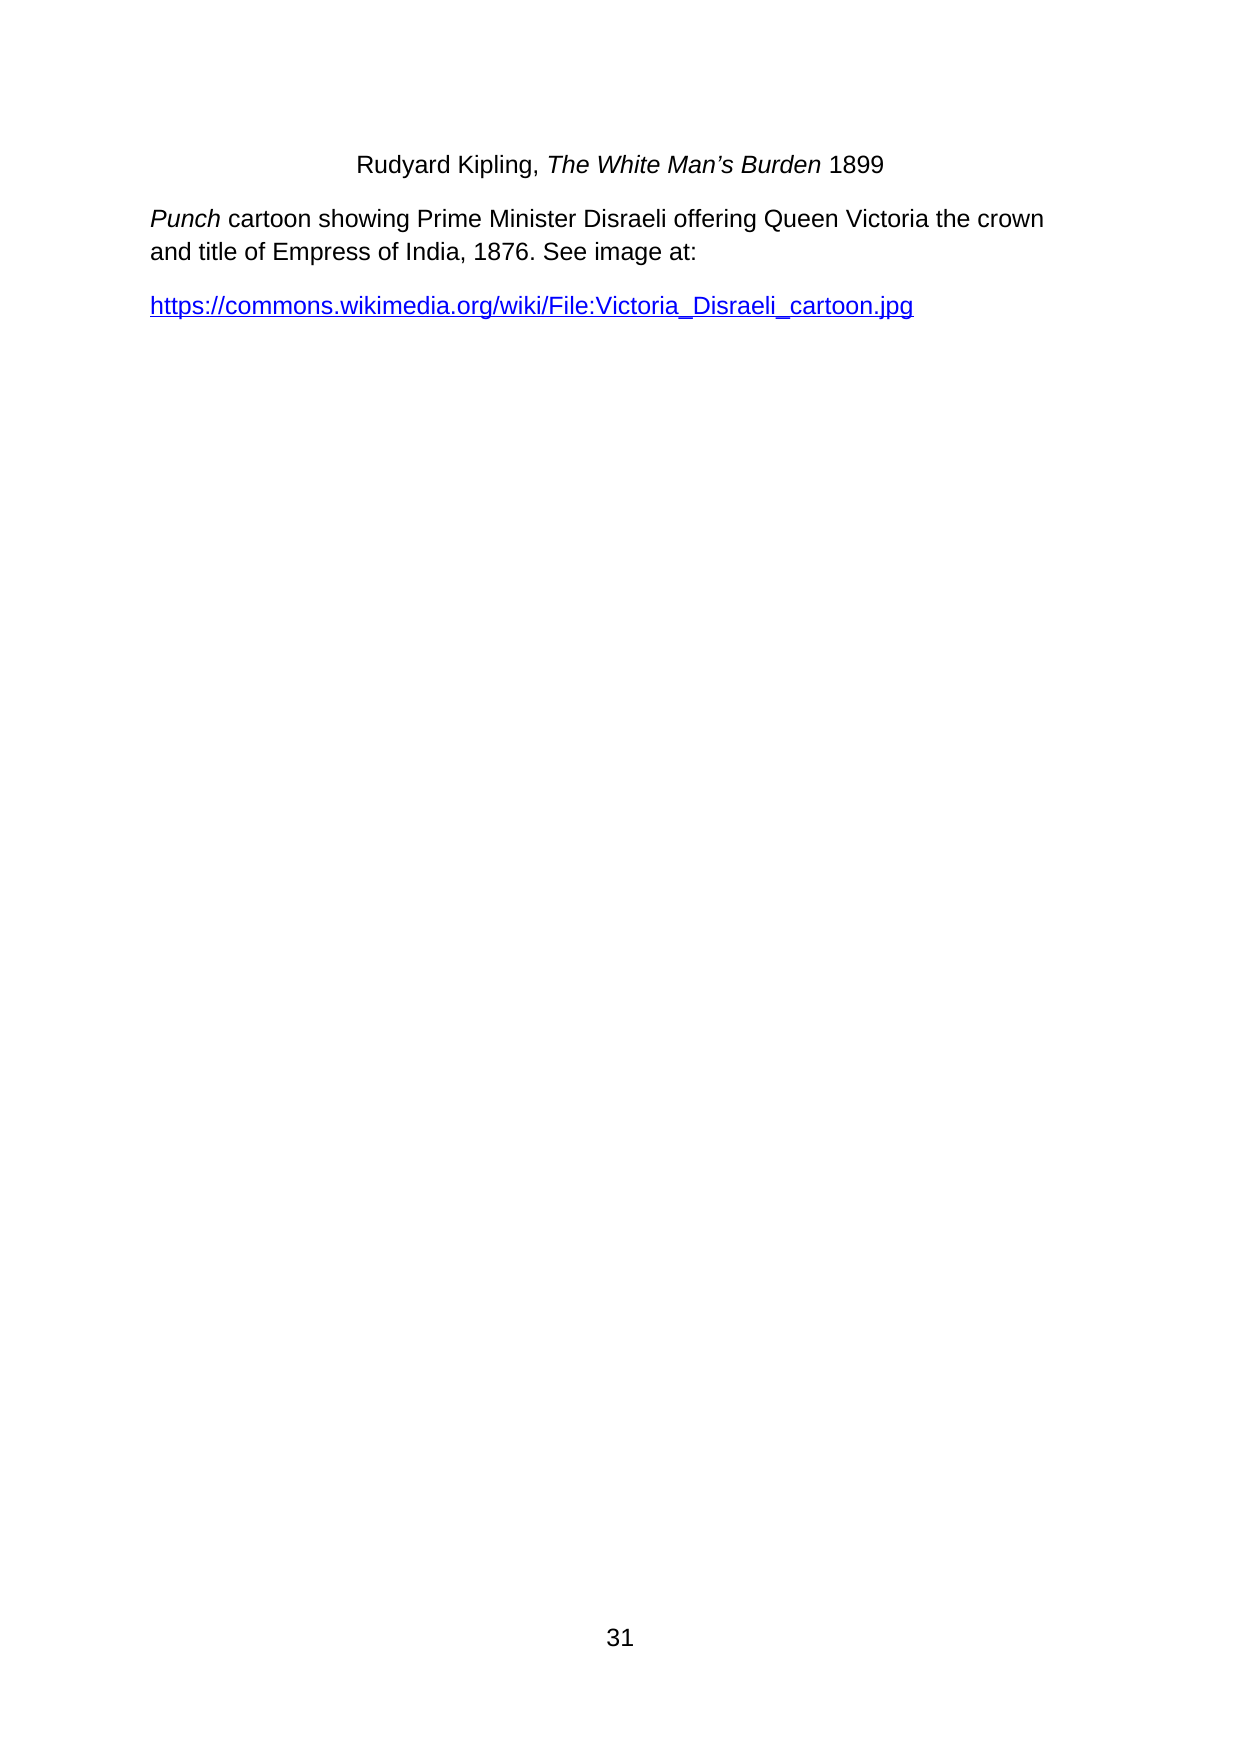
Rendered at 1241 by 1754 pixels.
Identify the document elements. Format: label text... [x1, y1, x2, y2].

text https://commons.wikimedia.org/wiki/File:Victoria_Disraeli_cartoon.jpg [150, 291, 1090, 319]
text Rudyard Kipling, The White Man’s Burden 1899 [150, 150, 1090, 179]
text Punch cartoon showing Prime Minister Disraeli offering Queen Victoria the crown and title of Empress of India, 1876. See image at: [150, 204, 1090, 266]
